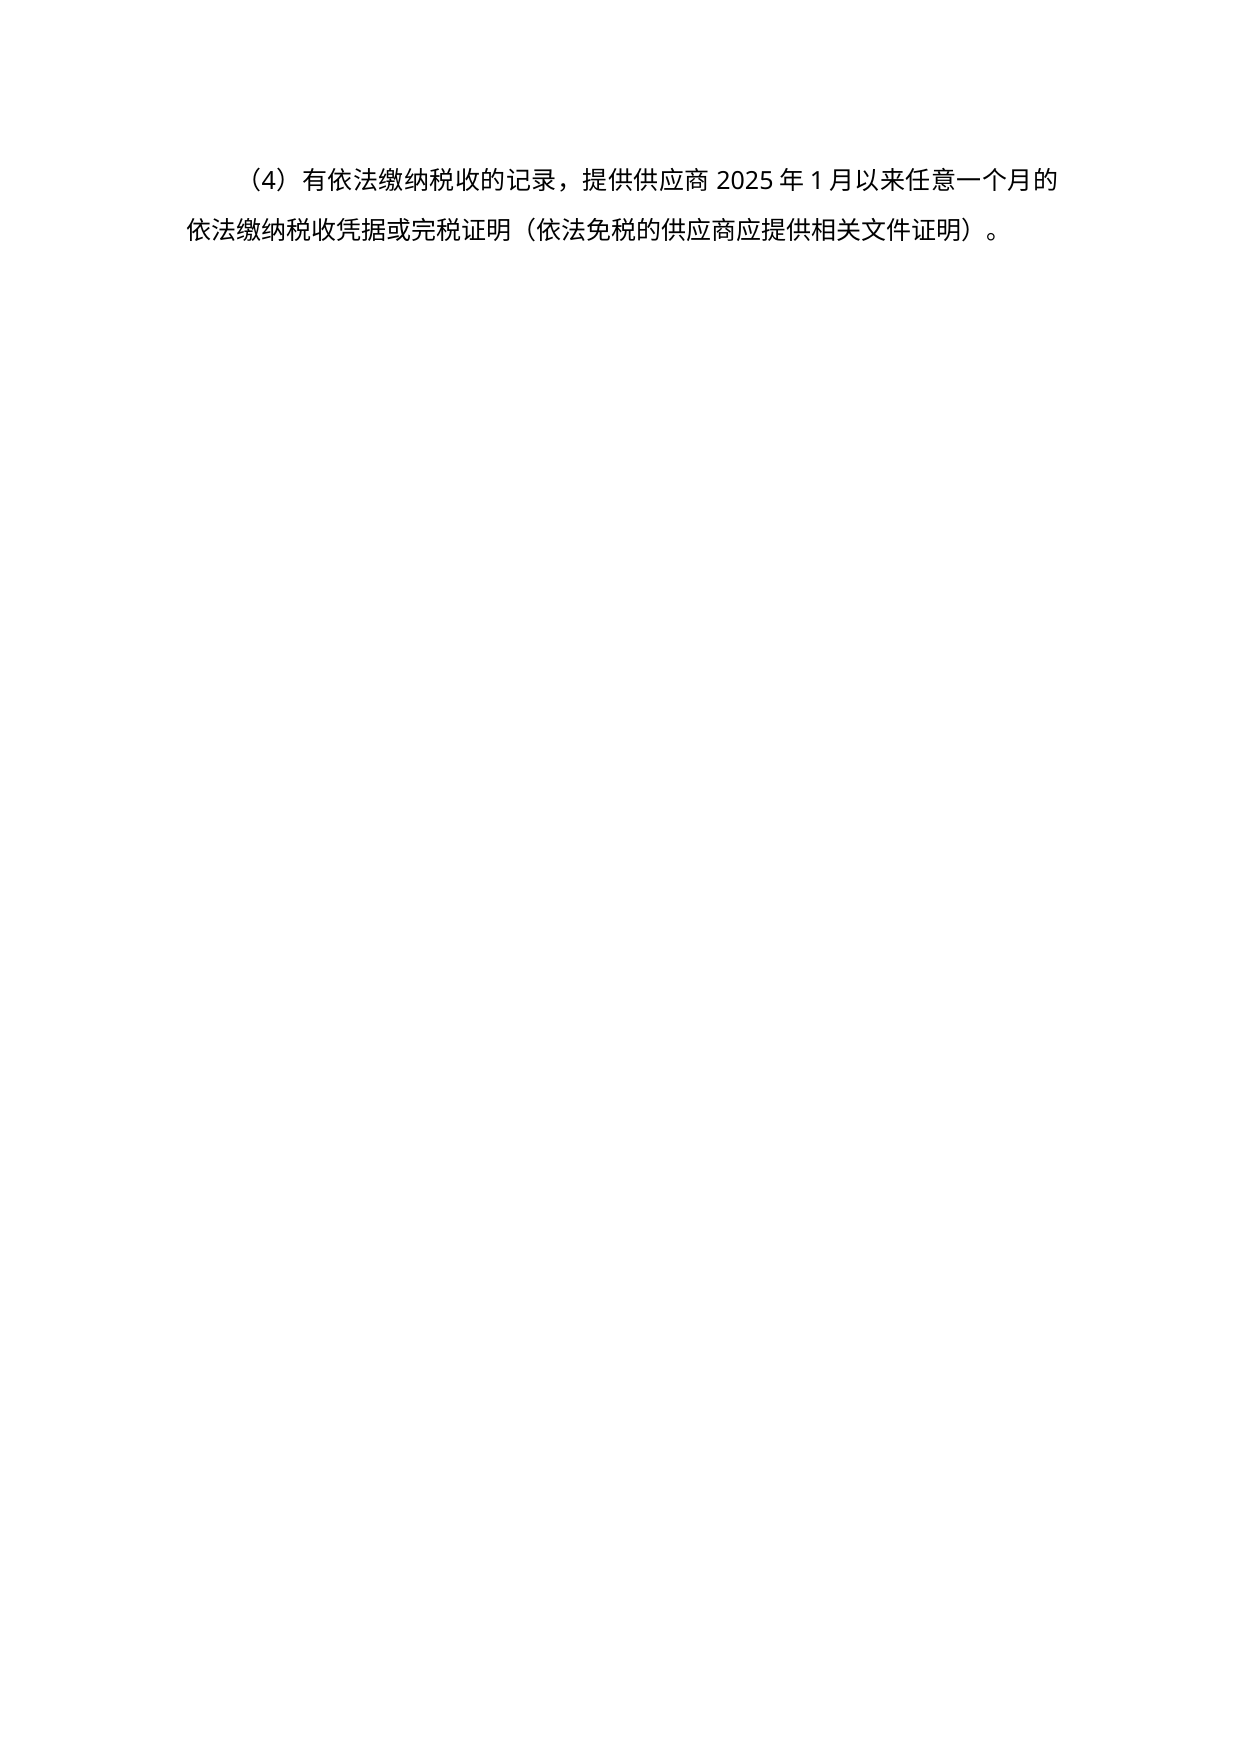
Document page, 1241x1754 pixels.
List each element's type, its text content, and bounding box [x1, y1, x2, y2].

text （4）有依法缴纳税收的记录，提供供应商2025年1月以来任意一个月的依法缴纳税收凭据或完税证明（依法免税的供应商应提供相关文件证明）。 [186, 149, 1059, 249]
